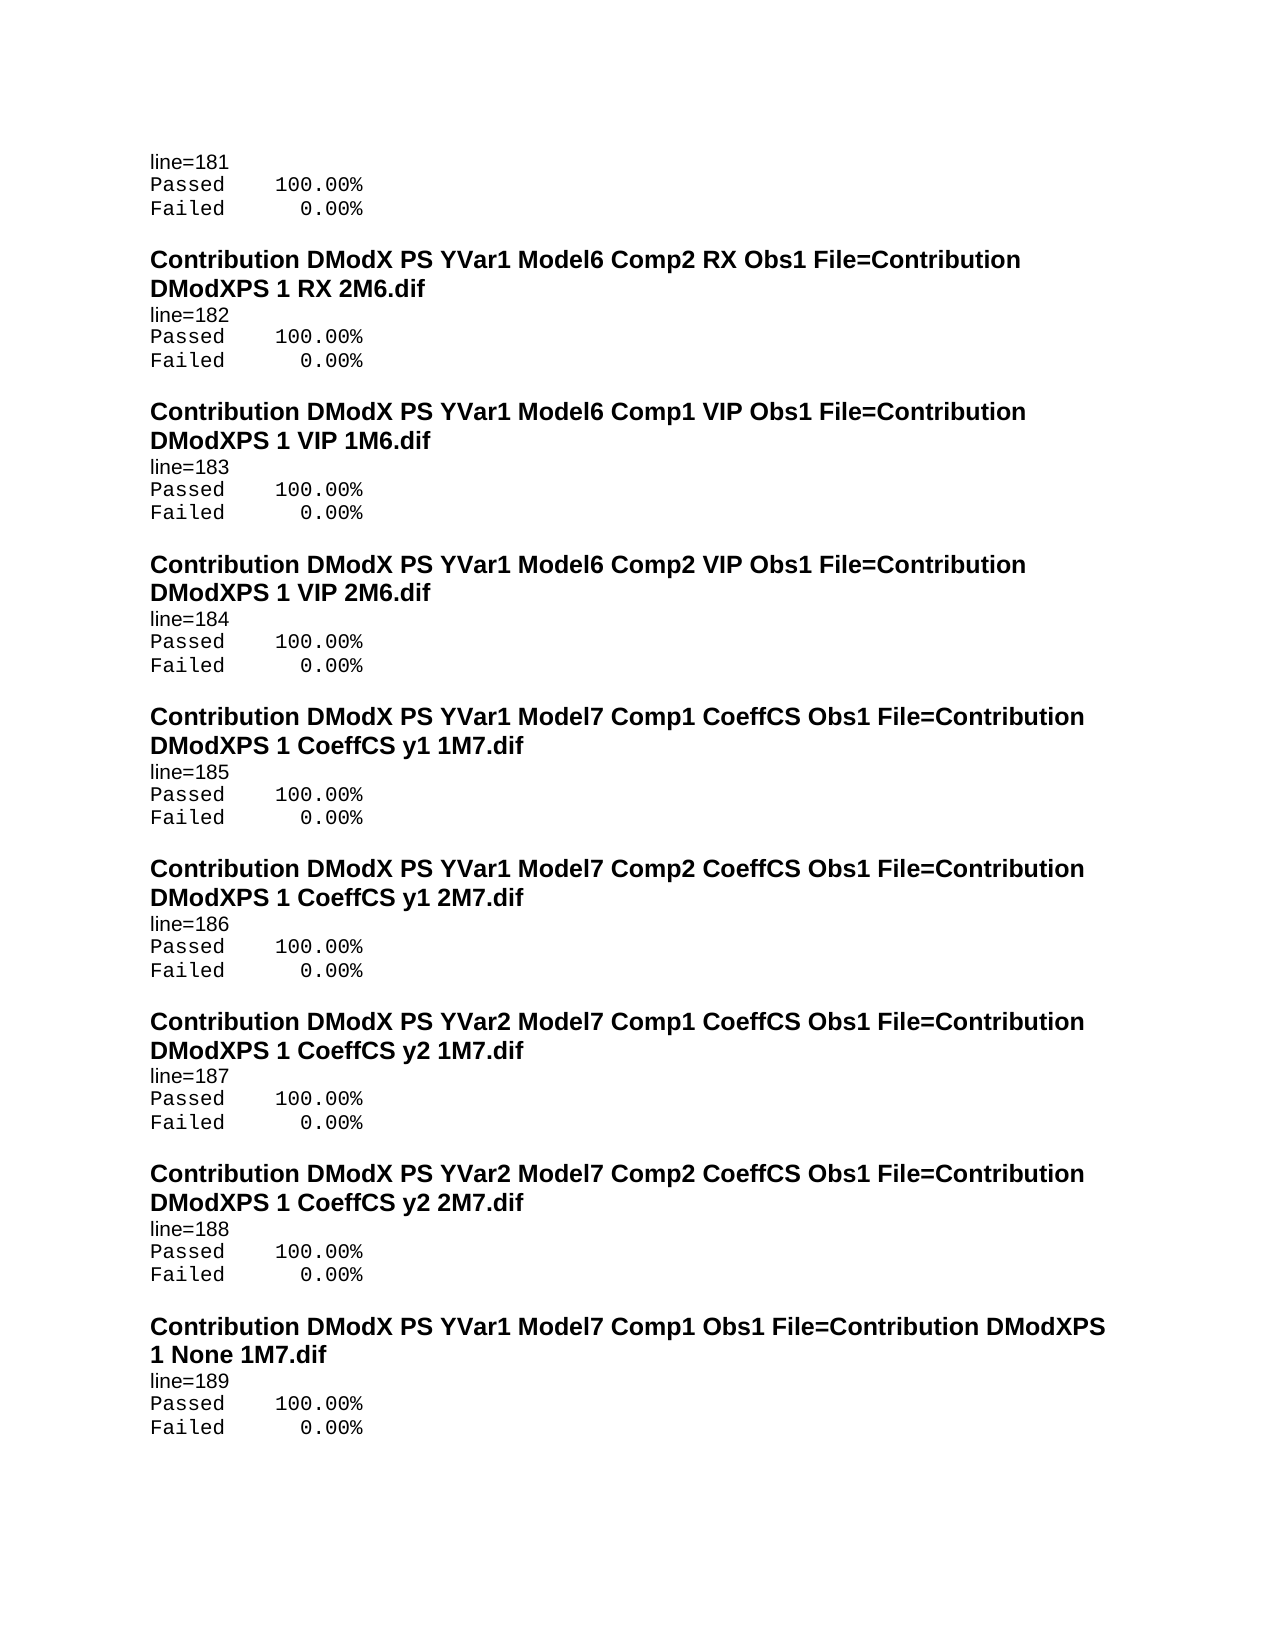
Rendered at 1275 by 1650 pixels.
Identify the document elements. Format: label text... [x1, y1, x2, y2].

text Contribution DModX PS YVar1 Model6 Comp1 VIP Obs1 File=Contribution DModXPS 1 VIP 1M6.dif [150, 397, 1125, 455]
text line=184 [150, 607, 1125, 631]
text Contribution DModX PS YVar2 Model7 Comp2 CoeffCS Obs1 File=Contribution DModXPS 1 CoeffCS y2 2M7.dif [150, 1159, 1125, 1217]
text line=186 [150, 912, 1125, 936]
text Passed 100.00% [150, 631, 1125, 655]
text line=188 [150, 1217, 1125, 1241]
text Contribution DModX PS YVar1 Model7 Comp1 Obs1 File=Contribution DModXPS 1 None 1M7.dif [150, 1312, 1125, 1369]
text Failed 0.00% [150, 1264, 1125, 1288]
text line=181 [150, 150, 1125, 174]
text Passed 100.00% [150, 479, 1125, 502]
text Passed 100.00% [150, 1241, 1125, 1264]
text Passed 100.00% [150, 1088, 1125, 1112]
text Contribution DModX PS YVar1 Model6 Comp2 RX Obs1 File=Contribution DModXPS 1 RX 2M6.dif [150, 245, 1125, 302]
text Failed 0.00% [150, 807, 1125, 831]
text Failed 0.00% [150, 655, 1125, 678]
text line=187 [150, 1064, 1125, 1088]
text Failed 0.00% [150, 1417, 1125, 1440]
text line=183 [150, 455, 1125, 479]
text Failed 0.00% [150, 1112, 1125, 1136]
text Failed 0.00% [150, 502, 1125, 526]
text Passed 100.00% [150, 936, 1125, 959]
text Passed 100.00% [150, 783, 1125, 807]
text line=182 [150, 302, 1125, 326]
text Passed 100.00% [150, 1393, 1125, 1417]
text Failed 0.00% [150, 198, 1125, 221]
text Passed 100.00% [150, 174, 1125, 198]
text line=185 [150, 759, 1125, 783]
text Contribution DModX PS YVar1 Model7 Comp1 CoeffCS Obs1 File=Contribution DModXPS 1 CoeffCS y1 1M7.dif [150, 702, 1125, 759]
text line=189 [150, 1369, 1125, 1393]
text Contribution DModX PS YVar1 Model6 Comp2 VIP Obs1 File=Contribution DModXPS 1 VIP 2M6.dif [150, 550, 1125, 607]
text Contribution DModX PS YVar2 Model7 Comp1 CoeffCS Obs1 File=Contribution DModXPS 1 CoeffCS y2 1M7.dif [150, 1007, 1125, 1064]
text Passed 100.00% [150, 326, 1125, 350]
text Failed 0.00% [150, 350, 1125, 374]
text Failed 0.00% [150, 959, 1125, 983]
text Contribution DModX PS YVar1 Model7 Comp2 CoeffCS Obs1 File=Contribution DModXPS 1 CoeffCS y1 2M7.dif [150, 854, 1125, 912]
